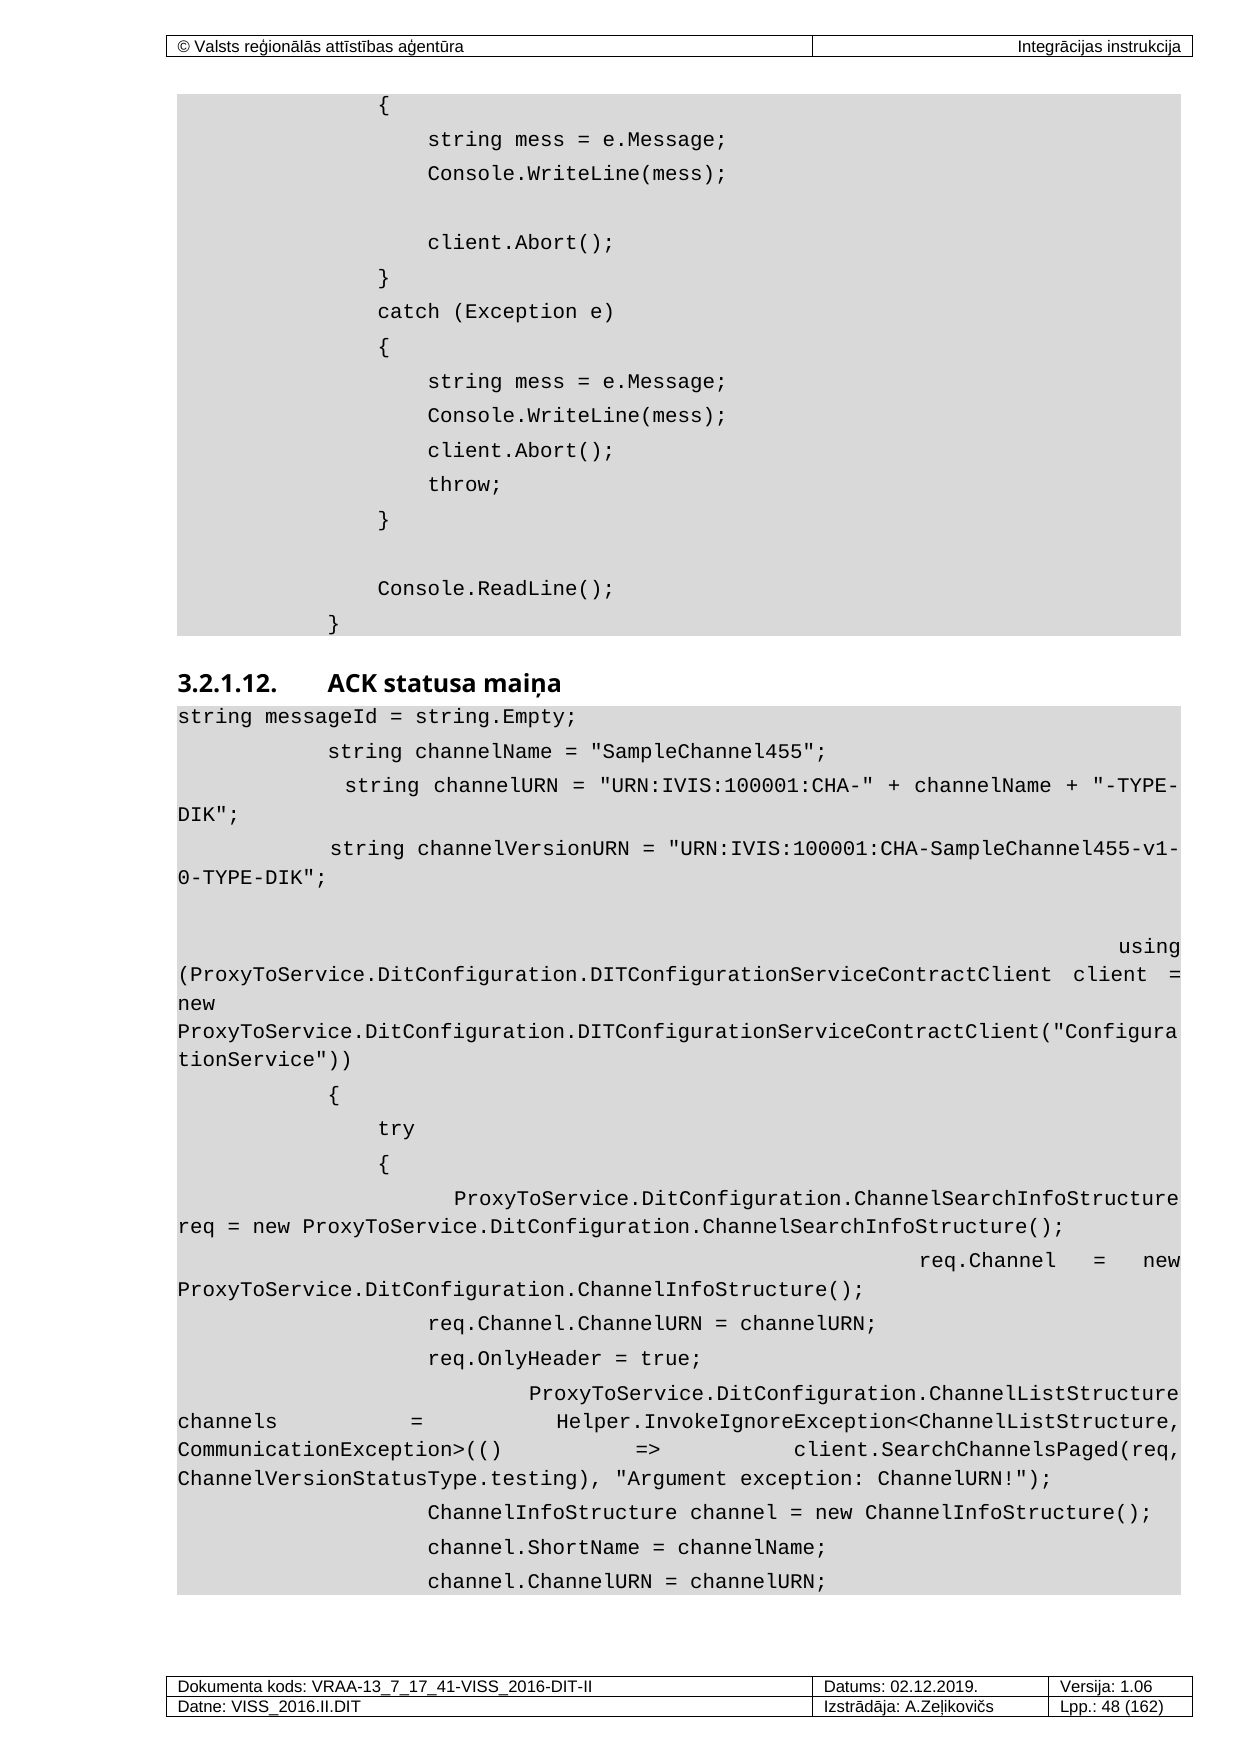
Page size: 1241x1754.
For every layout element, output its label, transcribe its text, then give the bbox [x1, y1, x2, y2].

text } [177, 267, 1181, 291]
text Console.WriteLine(mess); [177, 405, 1181, 429]
text channel.ChannelURN = channelURN; [177, 1571, 1181, 1595]
text { [177, 1084, 1181, 1107]
text req.Channel.ChannelURN = channelURN; [177, 1313, 1181, 1337]
text catch (Exception e) [177, 301, 1181, 325]
text } [177, 509, 1181, 533]
text ProxyToService.DitConfiguration.ChannelListStructure channels = Helper.InvokeIgnoreException<ChannelListStructure, CommunicationException>(() => client.SearchChannelsPaged(req, ChannelVersionStatusType.testing), "Argument exception: ChannelURN!"); [177, 1383, 1181, 1491]
text string messageId = string.Empty; [177, 706, 1181, 730]
text string channelName = "SampleChannel455"; [177, 741, 1181, 764]
text string channelURN = "URN:IVIS:100001:CHA-" + channelName + "-TYPE-DIK"; [177, 776, 1181, 827]
text try [177, 1118, 1181, 1142]
text } [177, 613, 1181, 636]
text throw; [177, 474, 1181, 498]
text req.OnlyHeader = true; [177, 1348, 1181, 1372]
text ProxyToService.DitConfiguration.ChannelSearchInfoStructure req = new ProxyToService.DitConfiguration.ChannelSearchInfoStructure(); [177, 1188, 1181, 1239]
text { [177, 1153, 1181, 1177]
subtitle ACK statusa maiņa [177, 666, 1181, 700]
text Console.ReadLine(); [177, 578, 1181, 602]
text client.Abort(); [177, 232, 1181, 256]
text using (ProxyToService.DitConfiguration.DITConfigurationServiceContractClient client = new ProxyToService.DitConfiguration.DITConfigurationServiceContractClient("ConfigurationService")) [177, 936, 1181, 1073]
text req.Channel = new ProxyToService.DitConfiguration.ChannelInfoStructure(); [177, 1251, 1181, 1302]
text Console.WriteLine(mess); [177, 163, 1181, 187]
text { [177, 336, 1181, 360]
text ChannelInfoStructure channel = new ChannelInfoStructure(); [177, 1502, 1181, 1526]
text string mess = e.Message; [177, 128, 1181, 152]
text string mess = e.Message; [177, 371, 1181, 394]
text { [177, 94, 1181, 118]
text channel.ShortName = channelName; [177, 1537, 1181, 1560]
text client.Abort(); [177, 440, 1181, 463]
text string channelVersionURN = "URN:IVIS:100001:CHA-SampleChannel455-v1-0-TYPE-DIK"; [177, 838, 1181, 890]
